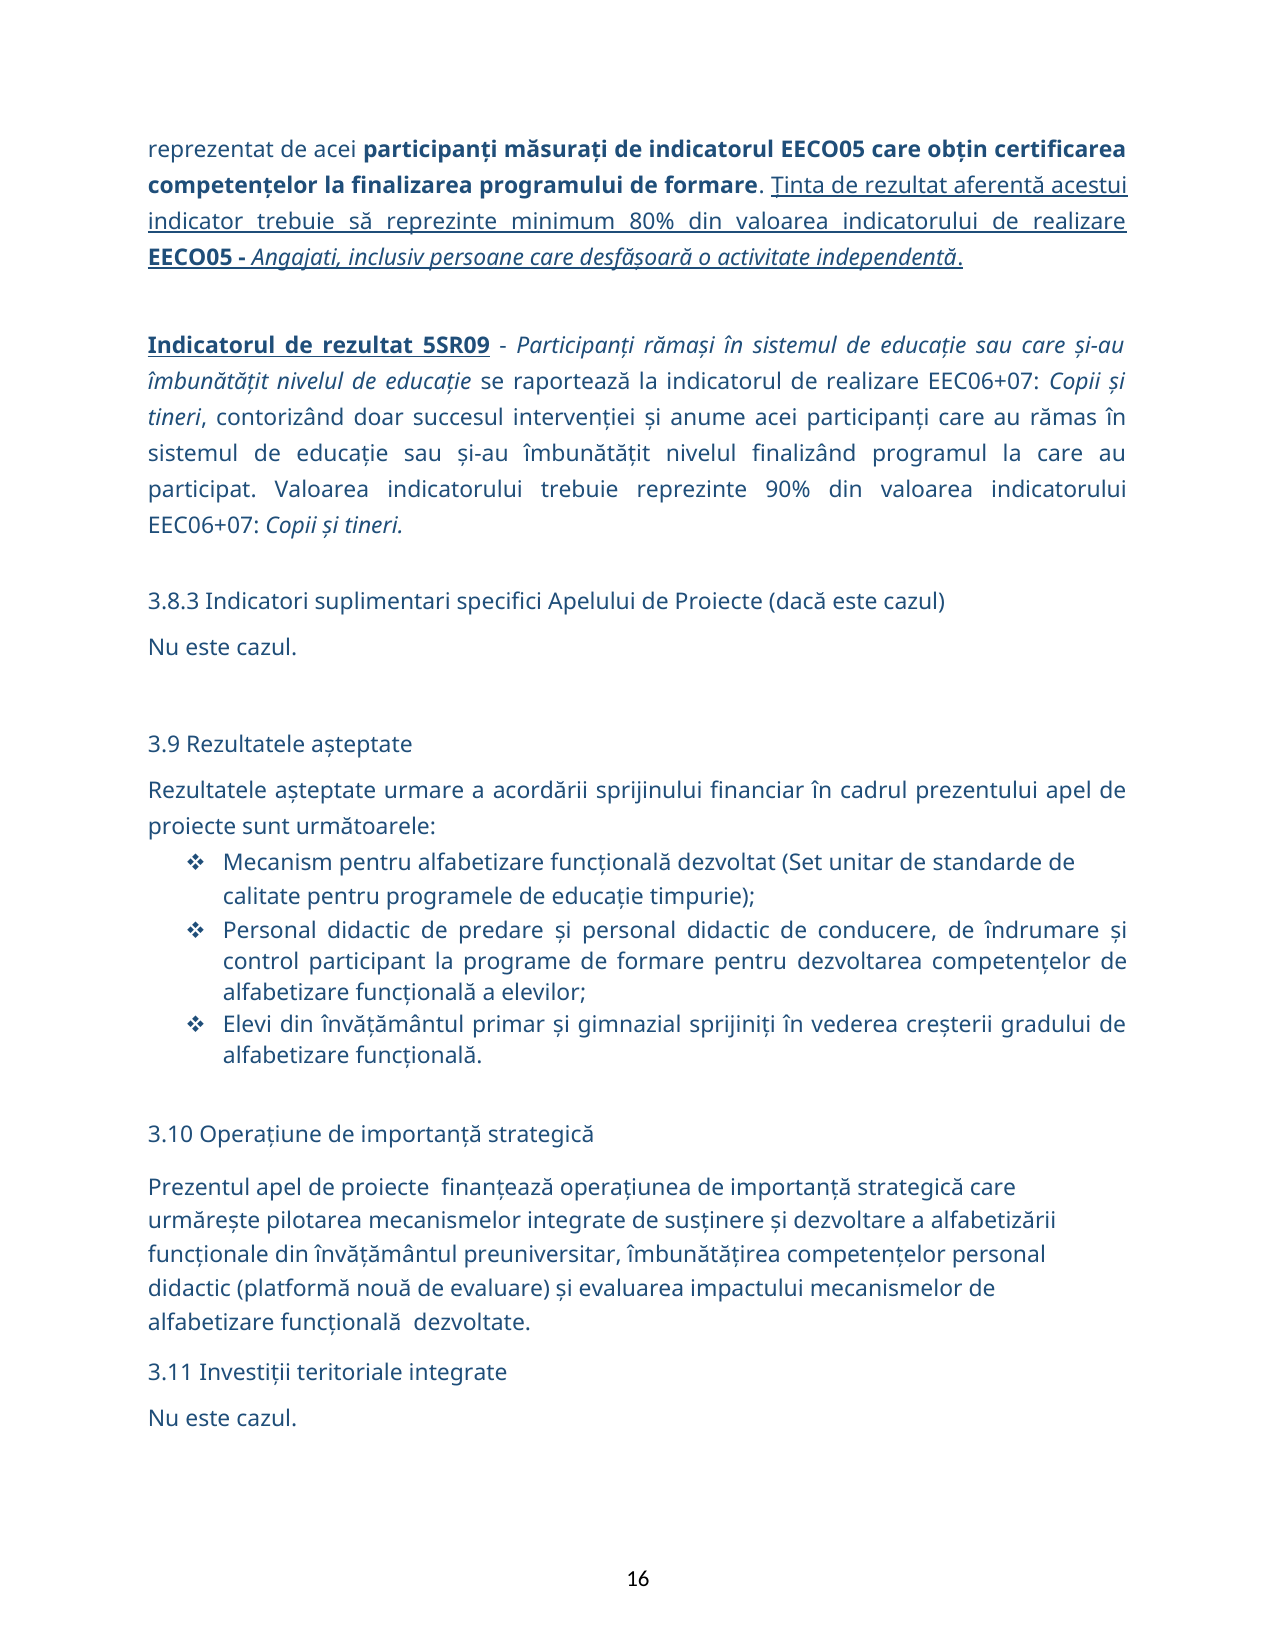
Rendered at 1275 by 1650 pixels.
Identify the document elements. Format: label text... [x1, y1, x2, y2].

text Nu este cazul. [148, 1402, 1127, 1433]
list Elevi din învățământul primar și gimnazial sprijiniți în vederea creșterii gradului de alfabetizare funcțională. [185, 1007, 1127, 1070]
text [148, 133, 1127, 231]
text 3.10 Operațiune de importanță strategică [148, 1118, 1127, 1149]
text Indicatorul de rezultat 5SR09 - Participanți rămași în sistemul de educație sau care și-au îmbunătățit nivelul de educație se raportează la indicatorul de realizare EEC06+07: Copii și tineri, contorizând doar succesul intervenției și anume acei participanți care au rămas în sistemul de educație sau și-au îmbunătățit nivelul finalizând programul la care au participat. Valoarea indicatorului trebuie reprezinte 90% din valoarea indicatorului EEC06+07: Copii și tineri. [148, 329, 1127, 540]
subtitle 3.11 Investiții teritoriale integrate [148, 1356, 1127, 1387]
list Personal didactic de predare şi personal didactic de conducere, de îndrumare şi control participant la programe de formare pentru dezvoltarea competențelor de alfabetizare funcțională a elevilor; [185, 914, 1127, 1007]
subtitle 3.8.3 Indicatori suplimentari specifici Apelului de Proiecte (dacă este cazul) [148, 585, 1127, 616]
text Prezentul apel de proiecte finanțează operațiunea de importanță strategică care urmărește pilotarea mecanismelor integrate de susținere și dezvoltare a alfabetizării funcționale din învățământul preuniversitar, îmbunătățirea competențelor personal didactic (platformă nouă de evaluare) și evaluarea impactului mecanismelor de alfabetizare funcțională dezvoltate. [148, 1171, 1127, 1337]
subtitle 3.9 Rezultatele așteptate [148, 728, 1127, 759]
text Rezultatele așteptate urmare a acordării sprijinului financiar în cadrul prezentului apel de proiecte sunt următoarele: [148, 774, 1127, 842]
text Nu este cazul. [148, 631, 1127, 662]
list Mecanism pentru alfabetizare funcțională dezvoltat (Set unitar de standarde de calitate pentru programele de educație timpurie); [185, 846, 1127, 911]
